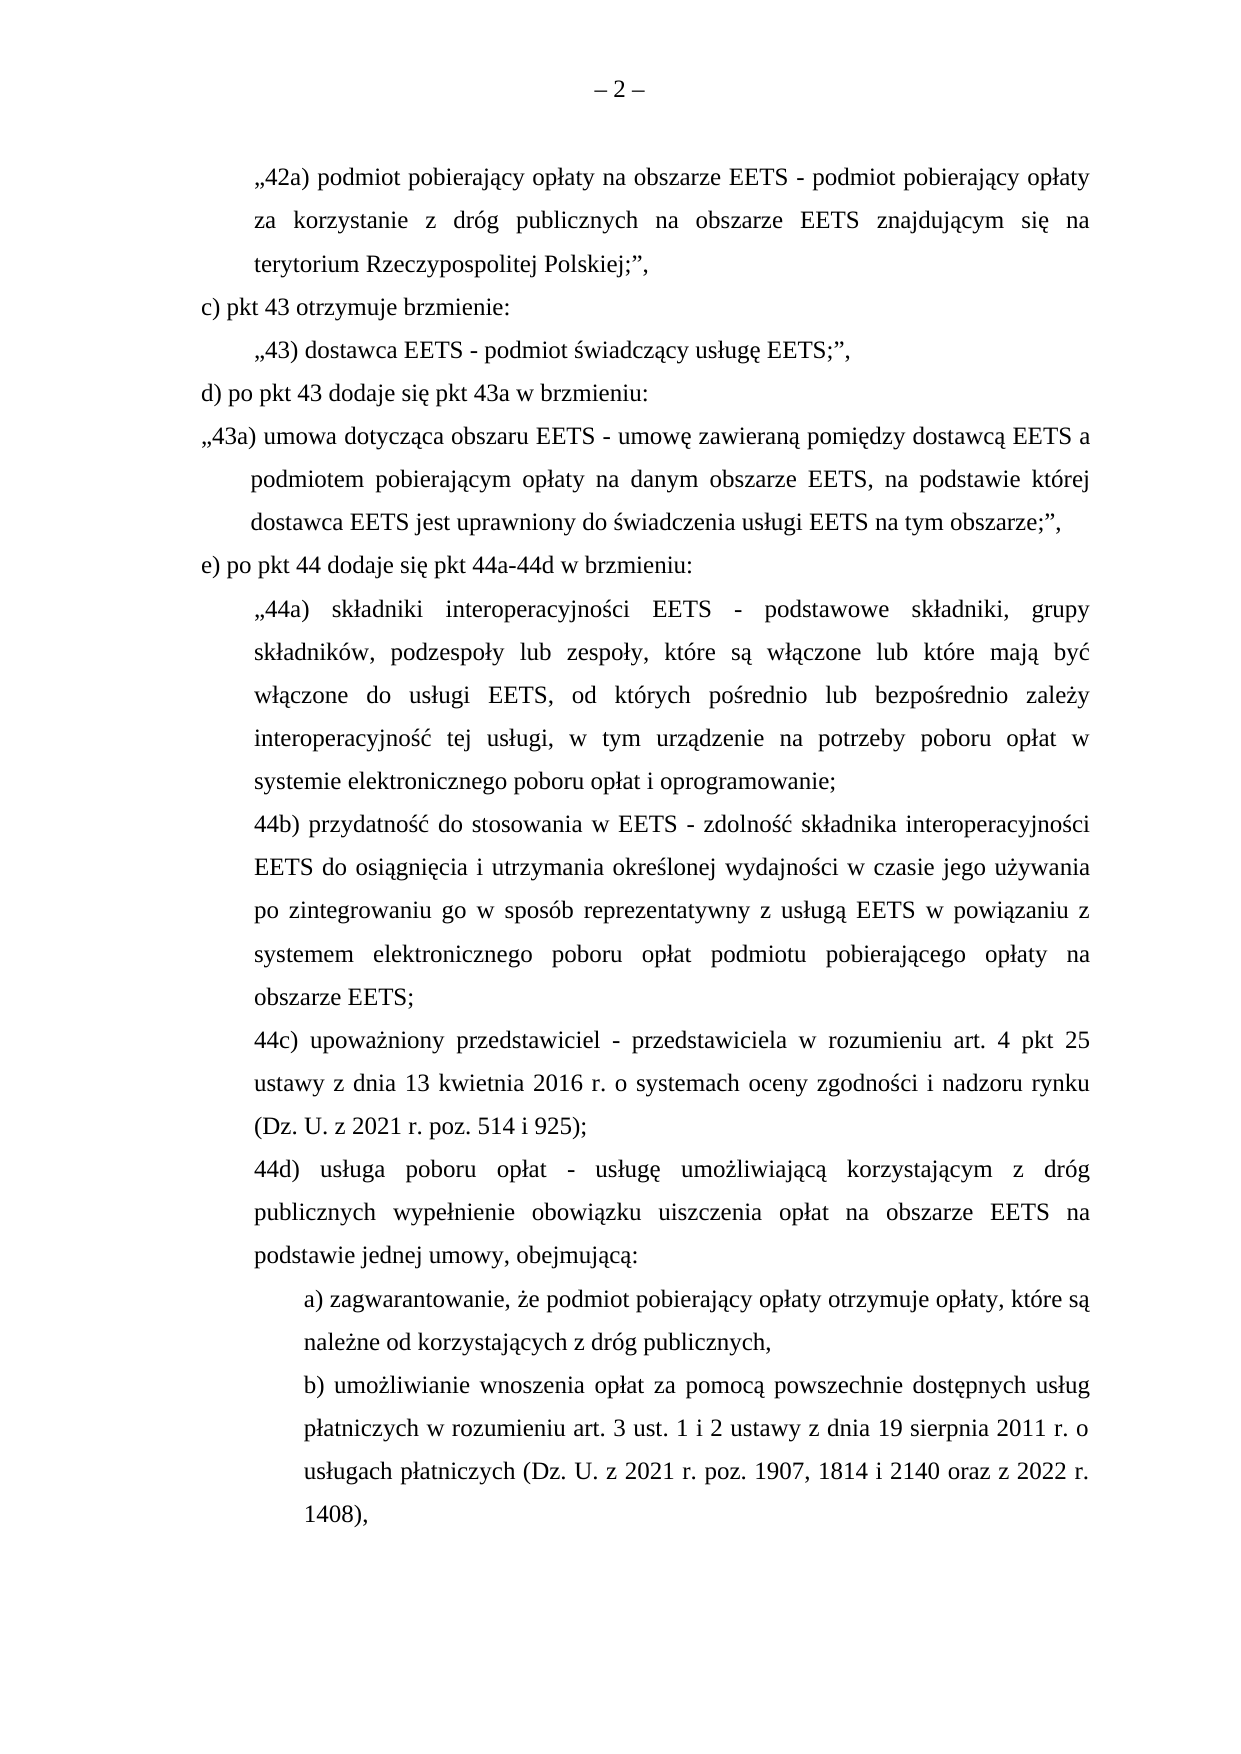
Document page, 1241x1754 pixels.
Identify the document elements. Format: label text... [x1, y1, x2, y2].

text „42a) podmiot pobierający opłaty na obszarze EETS - podmiot pobierający opłaty za korzystanie z dróg publicznych na obszarze EETS znajdującym się na terytorium Rzeczypospolitej Polskiej;”, [254, 162, 1091, 277]
text e) po pkt 44 dodaje się pkt 44a-44d w brzmieniu: [201, 551, 1091, 579]
text 44b) przydatność do stosowania w EETS - zdolność składnika interoperacyjności EETS do osiągnięcia i utrzymania określonej wydajności w czasie jego używania po zintegrowaniu go w sposób reprezentatywny z usługą EETS w powiązaniu z systemem elektronicznego poboru opłat podmiotu pobierającego opłaty na obszarze EETS; [254, 809, 1091, 1011]
text 44c) upoważniony przedstawiciel - przedstawiciela w rozumieniu art. 4 pkt 25 ustawy z dnia 13 kwietnia 2016 r. o systemach oceny zgodności i nadzoru rynku (Dz. U. z 2021 r. poz. 514 i 925); [254, 1025, 1091, 1140]
text 44d) usługa poboru opłat - usługę umożliwiającą korzystającym z dróg publicznych wypełnienie obowiązku uiszczenia opłat na obszarze EETS na podstawie jednej umowy, obejmującą: [254, 1154, 1091, 1269]
text „43a) umowa dotycząca obszaru EETS - umowę zawieraną pomiędzy dostawcą EETS a podmiotem pobierającym opłaty na danym obszarze EETS, na podstawie której dostawca EETS jest uprawniony do świadczenia usługi EETS na tym obszarze;”, [201, 421, 1091, 536]
text d) po pkt 43 dodaje się pkt 43a w brzmieniu: [201, 378, 1091, 407]
text b) umożliwianie wnoszenia opłat za pomocą powszechnie dostępnych usług płatniczych w rozumieniu art. 3 ust. 1 i 2 ustawy z dnia 19 sierpnia 2011 r. o usługach płatniczych (Dz. U. z 2021 r. poz. 1907, 1814 i 2140 oraz z 2022 r. 1408), [304, 1370, 1091, 1528]
text a) zagwarantowanie, że podmiot pobierający opłaty otrzymuje opłaty, które są należne od korzystających z dróg publicznych, [304, 1284, 1091, 1356]
text „44a) składniki interoperacyjności EETS - podstawowe składniki, grupy składników, podzespoły lub zespoły, które są włączone lub które mają być włączone do usługi EETS, od których pośrednio lub bezpośrednio zależy interoperacyjność tej usługi, w tym urządzenie na potrzeby poboru opłat w systemie elektronicznego poboru opłat i oprogramowanie; [254, 594, 1091, 795]
text c) pkt 43 otrzymuje brzmienie: [201, 292, 1091, 321]
text „43) dostawca EETS - podmiot świadczący usługę EETS;”, [254, 335, 1091, 364]
